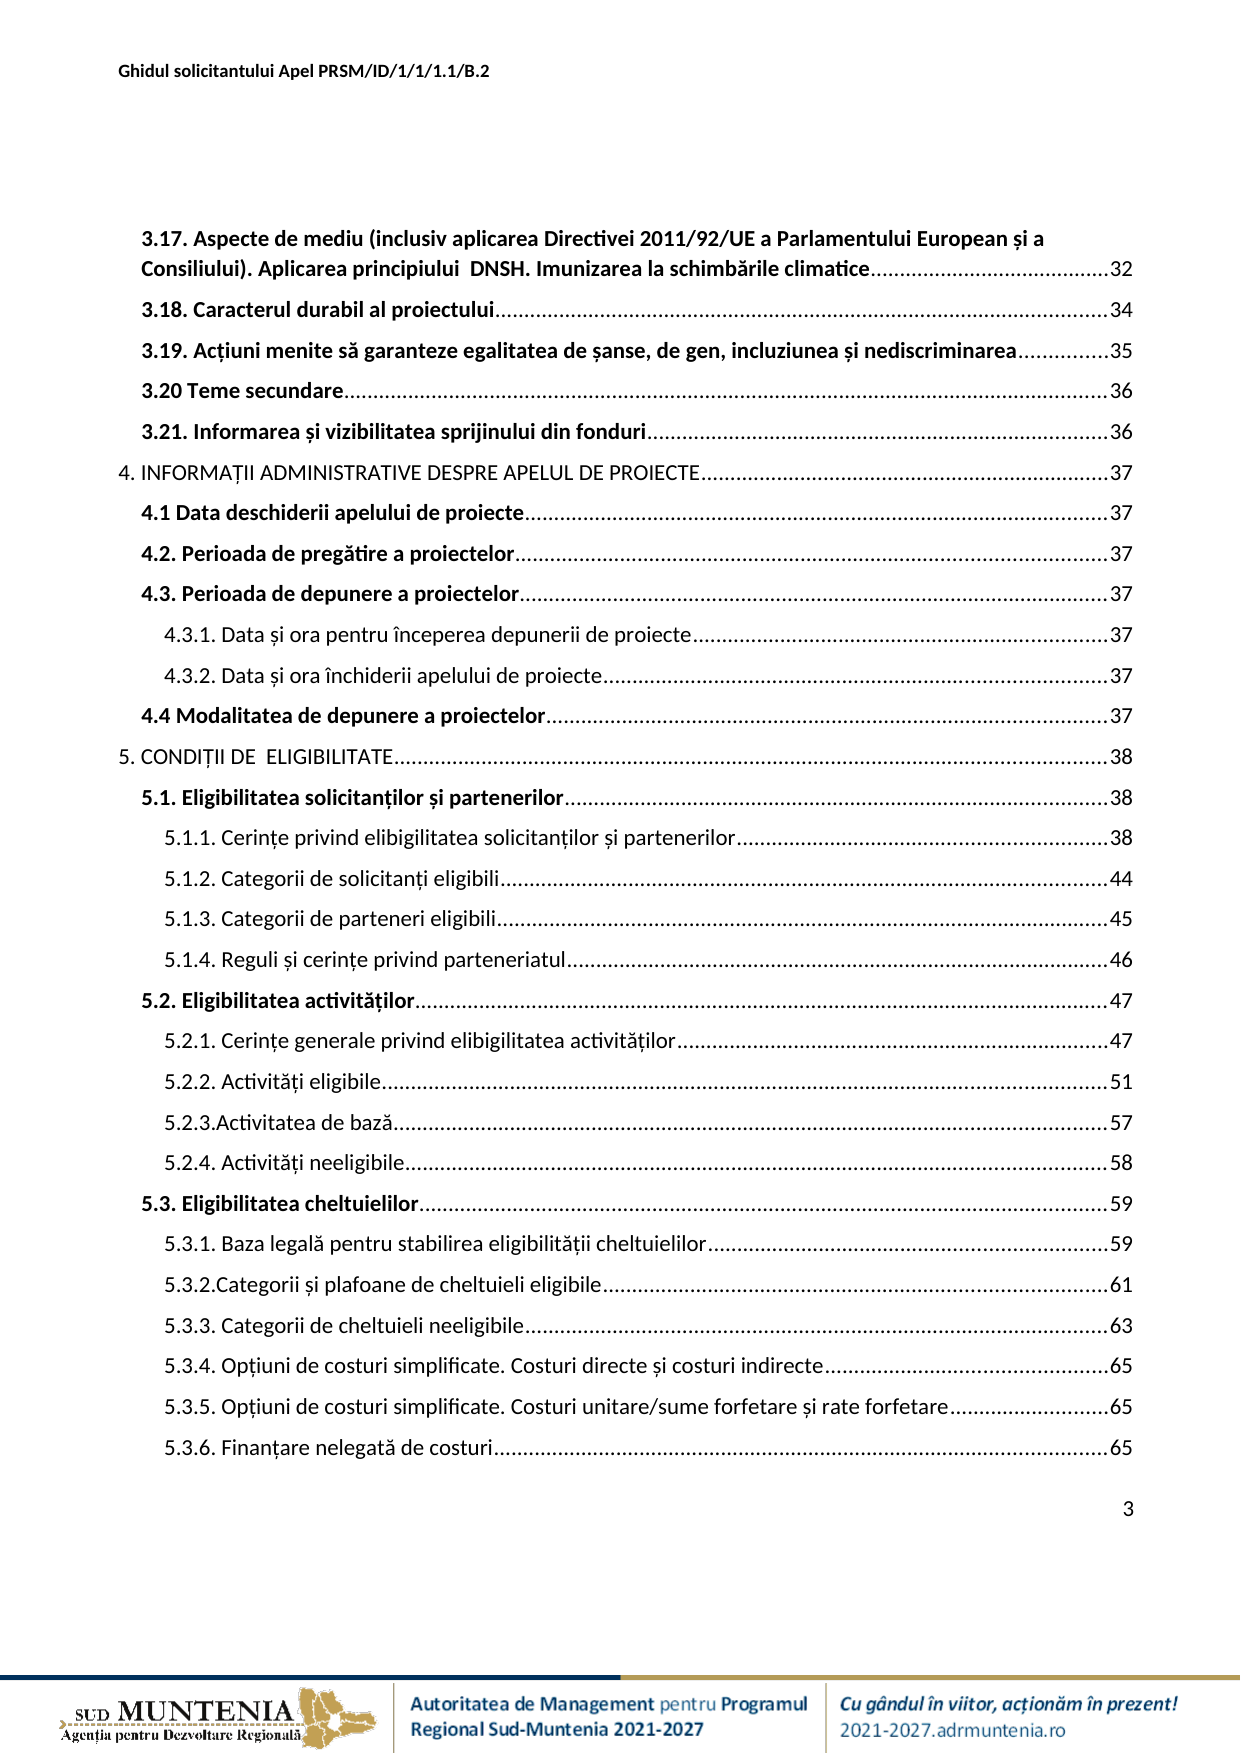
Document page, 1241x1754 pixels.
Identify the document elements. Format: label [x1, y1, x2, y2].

picture [0, 1675, 1241, 1754]
